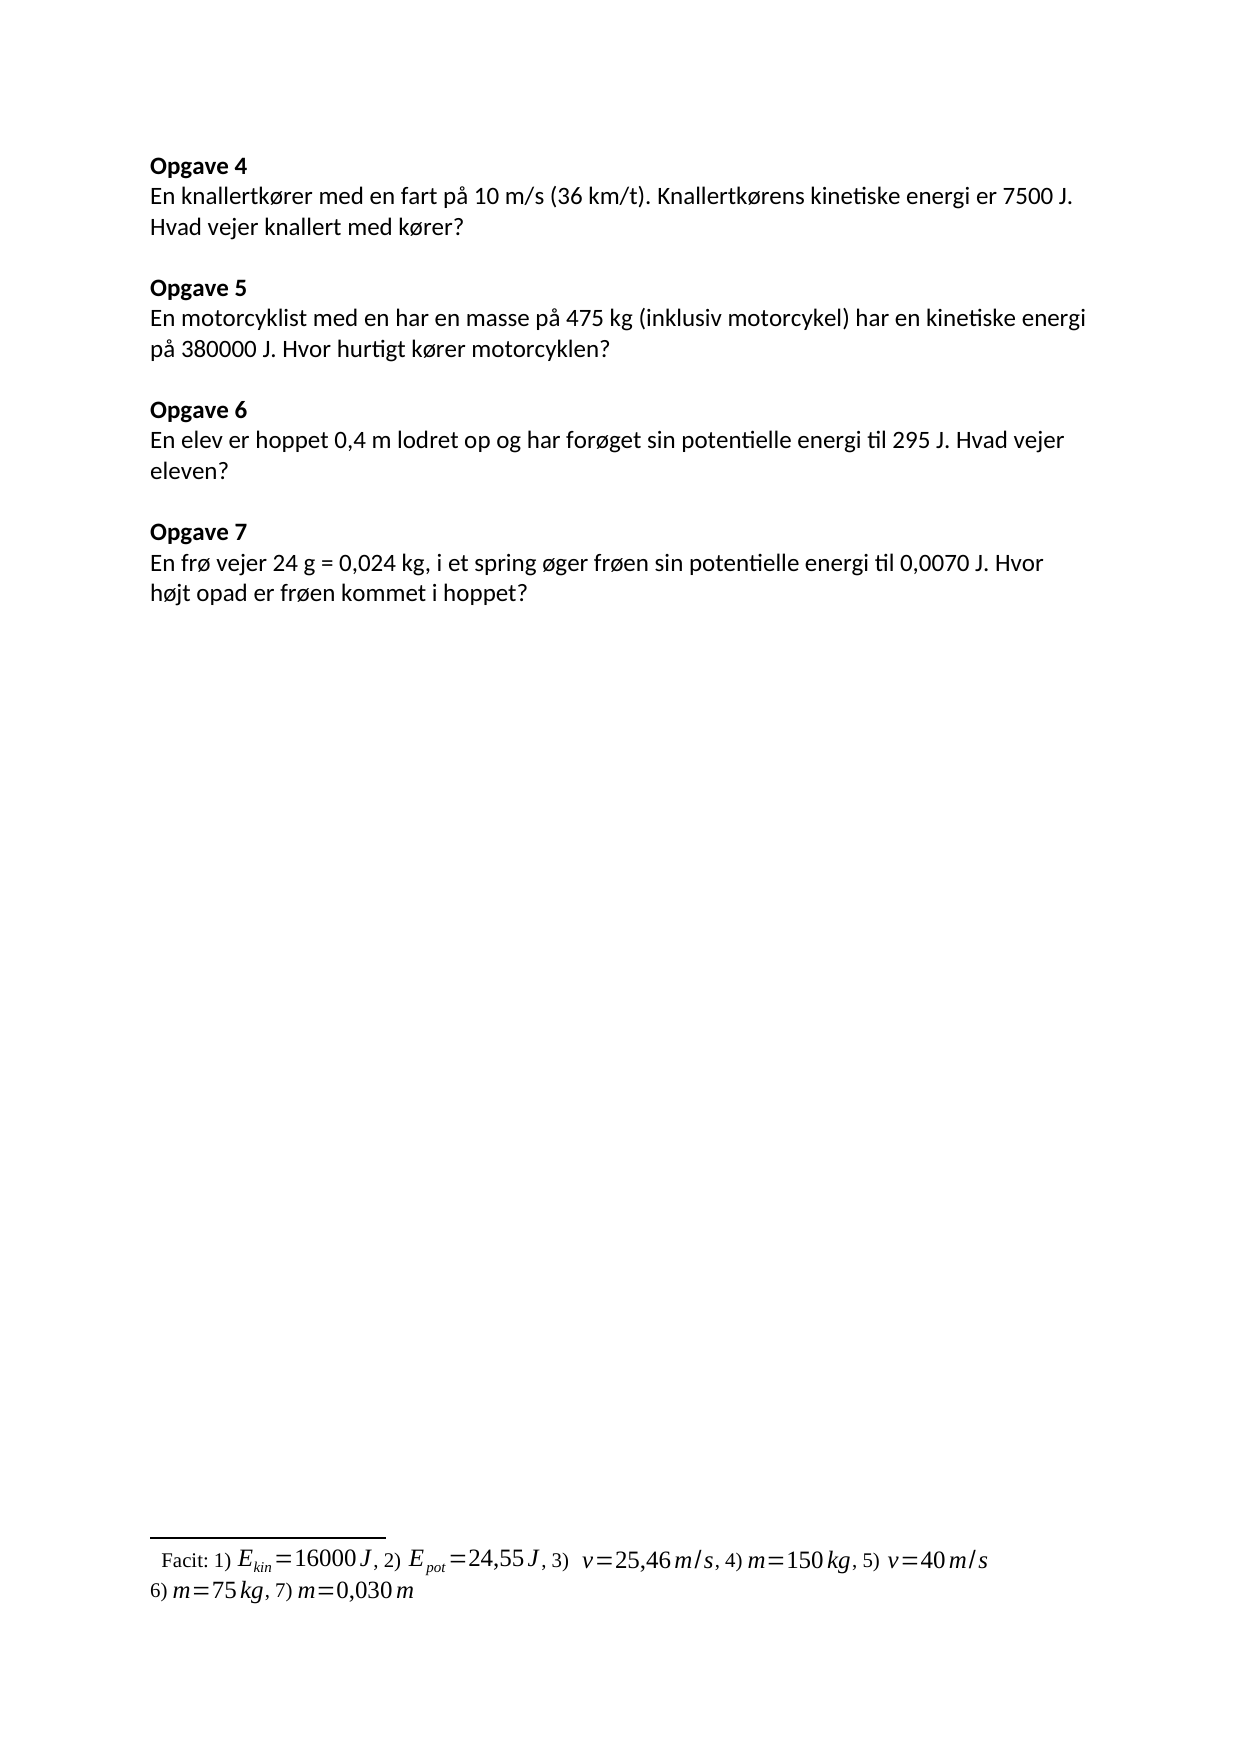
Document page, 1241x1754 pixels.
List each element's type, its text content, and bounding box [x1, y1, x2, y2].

text Opgave 4 [150, 150, 1090, 181]
text En knallertkører med en fart på 10 m/s (36 km/t). Knallertkørens kinetiske energi er 7500 J. Hvad vejer knallert med kører? [150, 181, 1090, 242]
text En frø vejer 24 g = 0,024 kg, i et spring øger frøen sin potentielle energi til 0,0070 J. Hvor højt opad er frøen kommet i hoppet? [150, 547, 1090, 608]
text En motorcyklist med en har en masse på 475 kg (inklusiv motorcykel) har en kinetiske energi på 380000 J. Hvor hurtigt kører motorcyklen? [150, 303, 1090, 364]
text Opgave 7 [150, 516, 1090, 547]
text En elev er hoppet 0,4 m lodret op og har forøget sin potentielle energi til 295 J. Hvad vejer eleven? [150, 425, 1090, 486]
text Opgave 6 [150, 394, 1090, 425]
text Opgave 5 [150, 272, 1090, 303]
